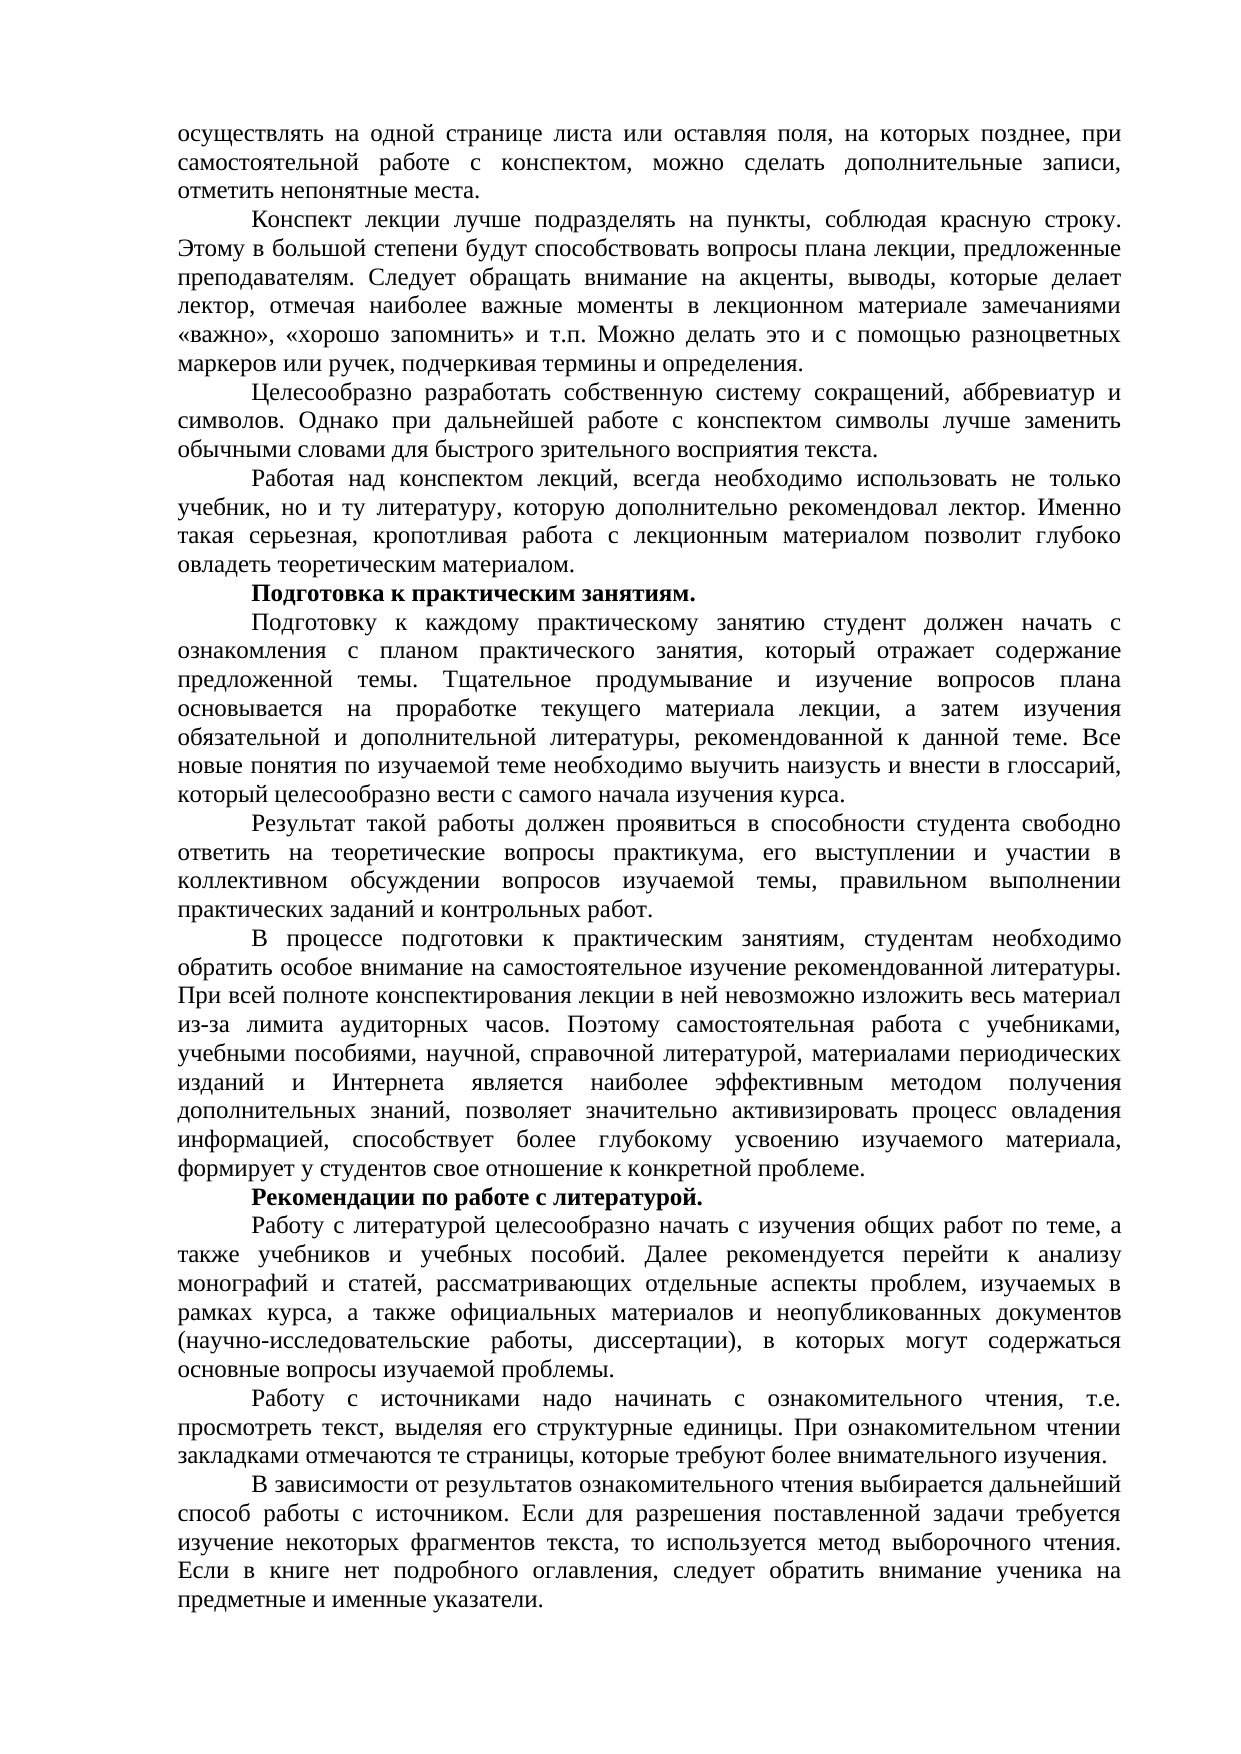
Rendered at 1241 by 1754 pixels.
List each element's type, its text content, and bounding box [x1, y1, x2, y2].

text Целесообразно разработать собственную систему сокращений, аббревиатур и символов. Однако при дальнейшей работе с конспектом символы лучше заменить обычными словами для быстрого зрительного восприятия текста. [177, 377, 1122, 463]
text Подготовка к практическим занятиям. [177, 578, 1122, 607]
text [177, 118, 1122, 204]
text Подготовку к каждому практическому занятию студент должен начать с ознакомления с планом практического занятия, который отражает содержание предложенной темы. Тщательное продумывание и изучение вопросов плана основывается на проработке текущего материала лекции, а затем изучения обязательной и дополнительной литературы, рекомендованной к данной теме. Все новые понятия по изучаемой теме необходимо выучить наизусть и внести в глоссарий, который целесообразно вести с самого начала изучения курса. [177, 607, 1122, 808]
text Работу с источниками надо начинать с ознакомительного чтения, т.е. просмотреть текст, выделяя его структурные единицы. При ознакомительном чтении закладками отмечаются те страницы, которые требуют более внимательного изучения. [177, 1383, 1122, 1469]
text В процессе подготовки к практическим занятиям, студентам необходимо обратить особое внимание на самостоятельное изучение рекомендованной литературы. При всей полноте конспектирования лекции в ней невозможно изложить весь материал из-за лимита аудиторных часов. Поэтому самостоятельная работа с учебниками, учебными пособиями, научной, справочной литературой, материалами периодических изданий и Интернета является наиболее эффективным методом получения дополнительных знаний, позволяет значительно активизировать процесс овладения информацией, способствует более глубокому усвоению изучаемого материала, формирует у студентов свое отношение к конкретной проблеме. [177, 923, 1122, 1182]
text Конспект лекции лучше подразделять на пункты, соблюдая красную строку. Этому в большой степени будут способствовать вопросы плана лекции, предложенные преподавателям. Следует обращать внимание на акценты, выводы, которые делает лектор, отмечая наиболее важные моменты в лекционном материале замечаниями «важно», «хорошо запомнить» и т.п. Можно делать это и с помощью разноцветных маркеров или ручек, подчеркивая термины и определения. [177, 204, 1122, 377]
text Работу с литературой целесообразно начать с изучения общих работ по теме, а также учебников и учебных пособий. Далее рекомендуется перейти к анализу монографий и статей, рассматривающих отдельные аспекты проблем, изучаемых в рамках курса, а также официальных материалов и неопубликованных документов (научно-исследовательские работы, диссертации), в которых могут содержаться основные вопросы изучаемой проблемы. [177, 1211, 1122, 1383]
text В зависимости от результатов ознакомительного чтения выбирается дальнейший способ работы с источником. Если для разрешения поставленной задачи требуется изучение некоторых фрагментов текста, то используется метод выборочного чтения. Если в книге нет подробного оглавления, следует обратить внимание ученика на предметные и именные указатели. [177, 1469, 1122, 1613]
text Результат такой работы должен проявиться в способности студента свободно ответить на теоретические вопросы практикума, его выступлении и участии в коллективном обсуждении вопросов изучаемой темы, правильном выполнении практических заданий и контрольных работ. [177, 808, 1122, 923]
text Рекомендации по работе с литературой. [177, 1182, 1122, 1211]
text Работая над конспектом лекций, всегда необходимо использовать не только учебник, но и ту литературу, которую дополнительно рекомендовал лектор. Именно такая серьезная, кропотливая работа с лекционным материалом позволит глубоко овладеть теоретическим материалом. [177, 463, 1122, 578]
